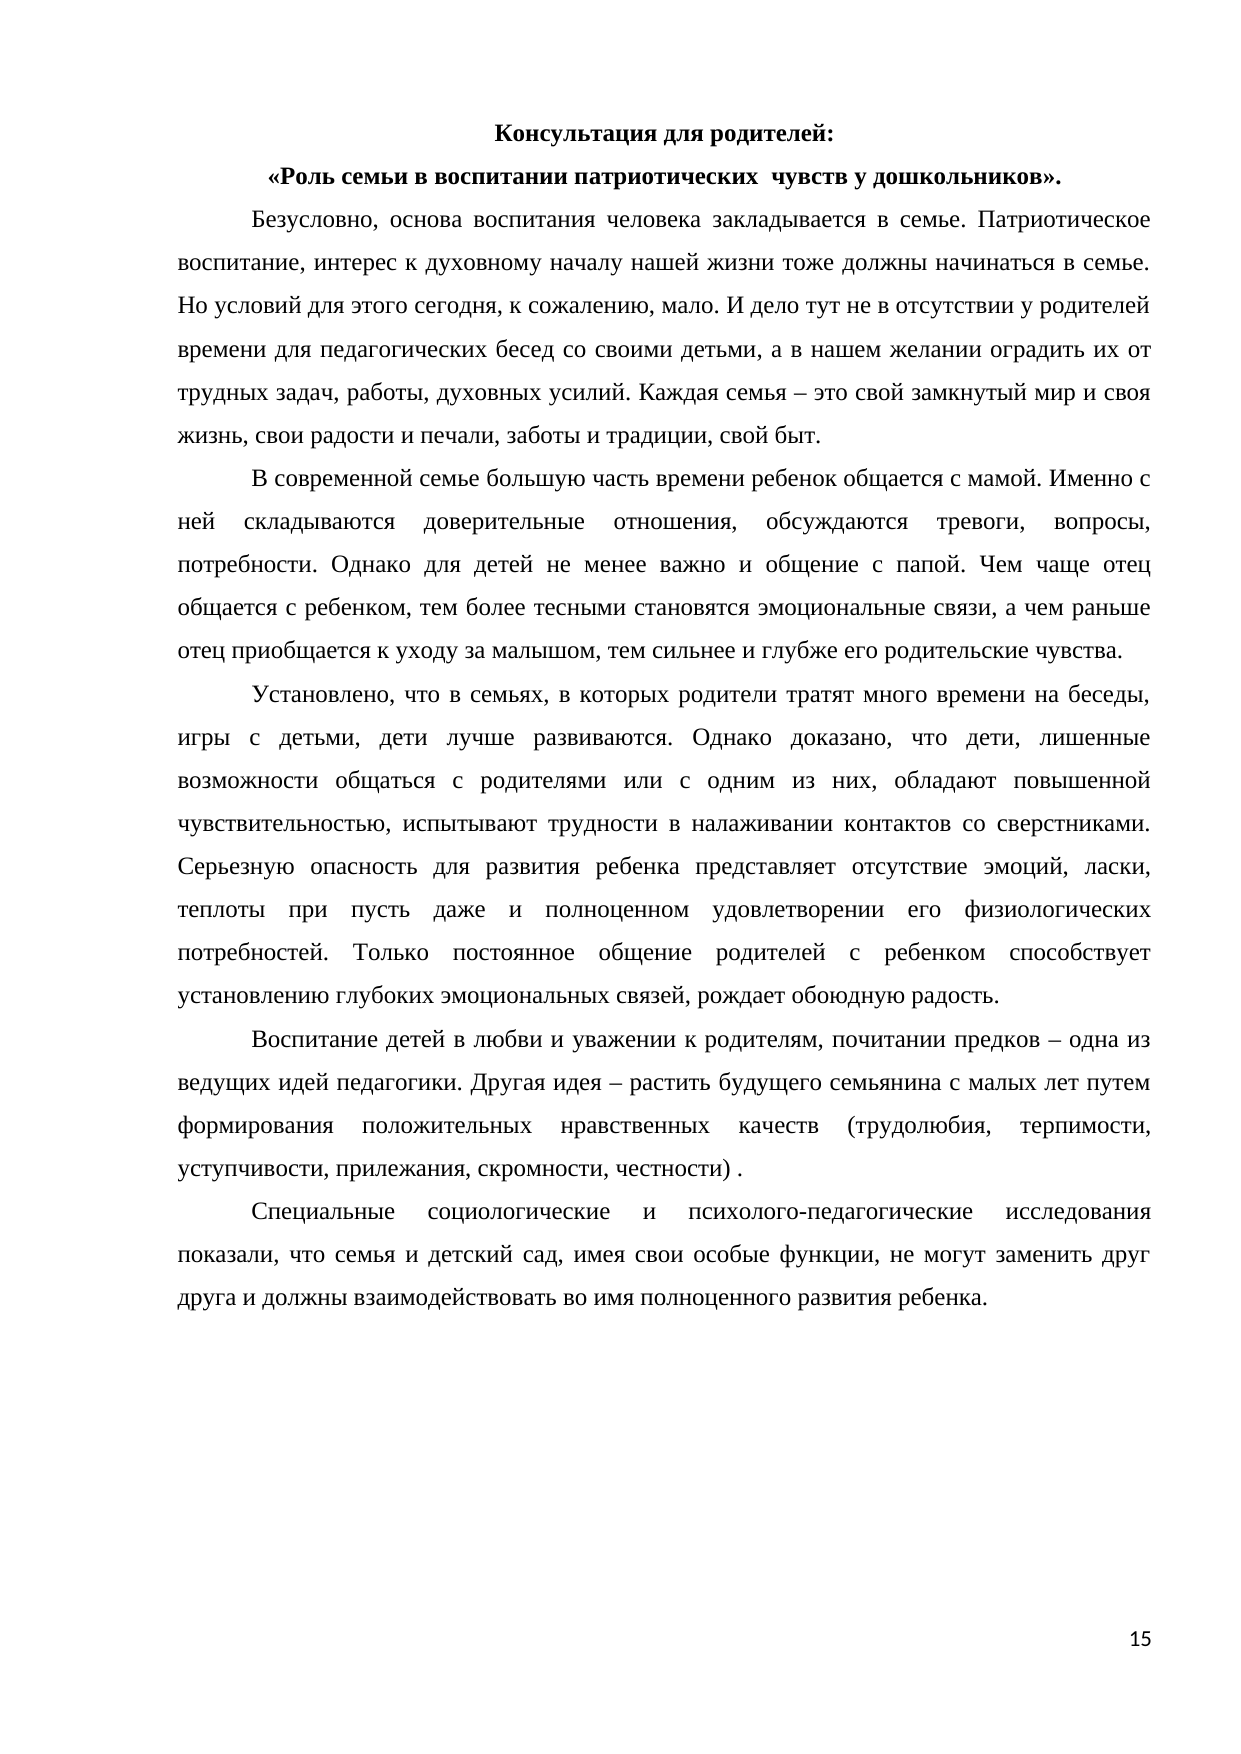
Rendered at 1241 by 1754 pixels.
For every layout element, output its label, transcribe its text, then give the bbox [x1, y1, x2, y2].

text Специальные социологические и психолого-педагогические исследования показали, что семья и детский сад, имея свои особые функции, не могут заменить друг друга и должны взаимодействовать во имя полноценного развития ребенка. [177, 1196, 1152, 1311]
text Безусловно, основа воспитания человека закладывается в семье. Патриотическое воспитание, интерес к духовному началу нашей жизни тоже должны начинаться в семье. Но условий для этого сегодня, к сожалению, мало. И дело тут не в отсутствии у родителей времени для педагогических бесед со своими детьми, а в нашем желании оградить их от трудных задач, работы, духовных усилий. Каждая семья – это свой замкнутый мир и своя жизнь, свои радости и печали, заботы и традиции, свой быт. [177, 204, 1152, 449]
text Воспитание детей в любви и уважении к родителям, почитании предков – одна из ведущих идей педагогики. Другая идея – растить будущего семьянина с малых лет путем формирования положительных нравственных качеств (трудолюбия, терпимости, уступчивости, прилежания, скромности, честности) . [177, 1024, 1152, 1182]
text Установлено, что в семьях, в которых родители тратят много времени на беседы, игры с детьми, дети лучше развиваются. Однако доказано, что дети, лишенные возможности общаться с родителями или с одним из них, обладают повышенной чувствительностью, испытывают трудности в налаживании контактов со сверстниками. Серьезную опасность для развития ребенка представляет отсутствие эмоций, ласки, теплоты при пусть даже и полноценном удовлетворении его физиологических потребностей. Только постоянное общение родителей с ребенком способствует установлению глубоких эмоциональных связей, рождает обоюдную радость. [177, 679, 1152, 1009]
text «Роль семьи в воспитании патриотических чувств у дошкольников». [177, 161, 1152, 190]
text Консультация для родителей: [177, 118, 1152, 147]
text В современной семье большую часть времени ребенок общается с мамой. Именно с ней складываются доверительные отношения, обсуждаются тревоги, вопросы, потребности. Однако для детей не менее важно и общение с папой. Чем чаще отец общается с ребенком, тем более тесными становятся эмоциональные связи, а чем раньше отец приобщается к уходу за малышом, тем сильнее и глубже его родительские чувства. [177, 463, 1152, 664]
